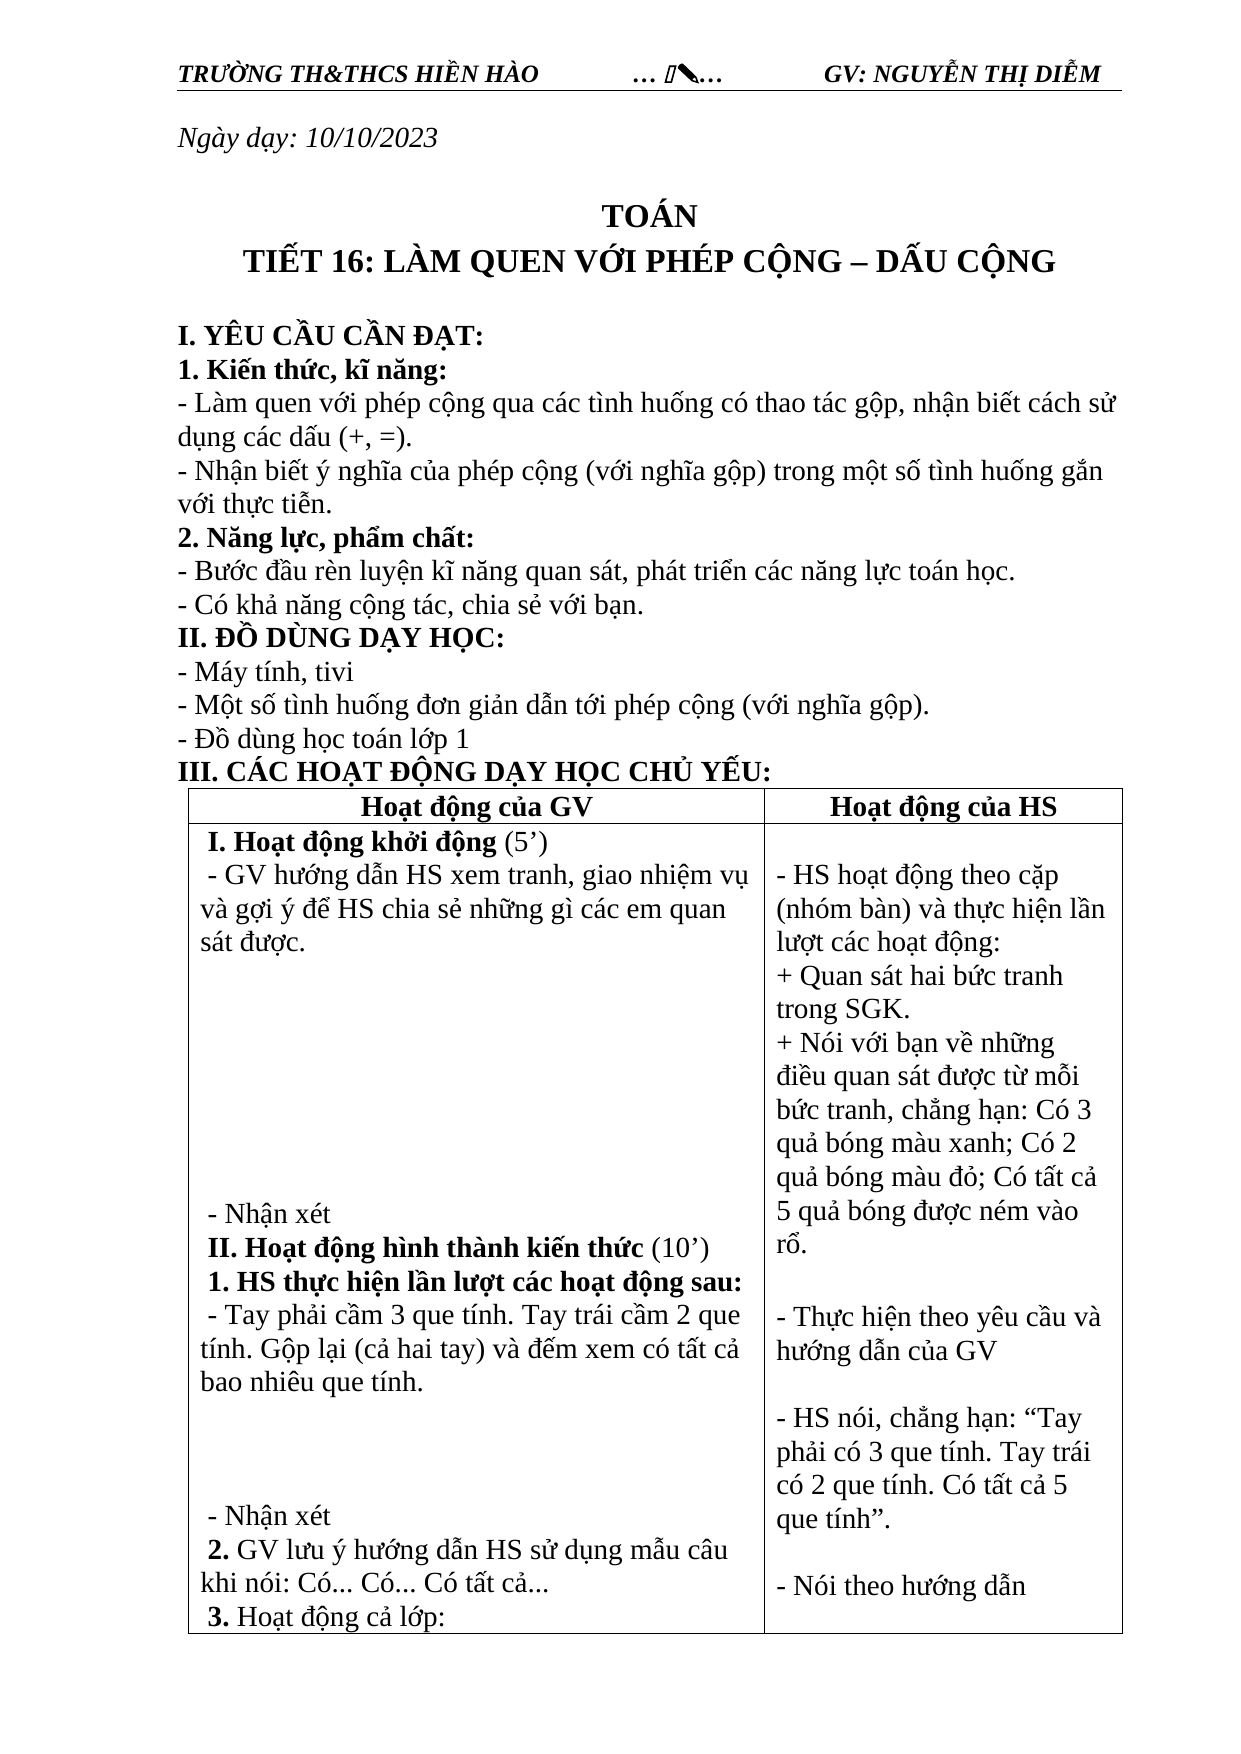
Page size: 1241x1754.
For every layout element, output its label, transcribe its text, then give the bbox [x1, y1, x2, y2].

text - Nhận biết ý nghĩa của phép cộng (với nghĩa gộp) trong một số tình huống gắn với thực tiễn. [177, 453, 1122, 520]
text - Làm quen với phép cộng qua các tình huống có thao tác gộp, nhận biết cách sử dụng các dấu (+, =). [177, 386, 1122, 453]
text - Đồ dùng học toán lớp 1 [177, 721, 1122, 754]
table_header Hoạt động của GV [189, 789, 764, 823]
text TOÁN [177, 197, 1122, 235]
table_header Hoạt động của HS [765, 789, 1122, 823]
text 2. Năng lực, phẩm chất: [177, 520, 1122, 553]
text 1. Kiến thức, kĩ năng: [177, 352, 1122, 386]
text - Một số tình huống đơn giản dẫn tới phép cộng (với nghĩa gộp). [177, 687, 1122, 721]
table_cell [189, 824, 764, 1633]
text TIẾT 16: LÀM QUEN VỚI PHÉP CỘNG – DẤU CỘNG [177, 241, 1122, 279]
text Ngày dạy: 10/10/2023 [177, 120, 1122, 153]
text - Có khả năng cộng tác, chia sẻ với bạn. [177, 587, 1122, 620]
text II. ĐỒ DÙNG DẠY HỌC: [177, 620, 1122, 654]
text - Máy tính, tivi [177, 654, 1122, 687]
text I. YÊU CẦU CẦN ĐẠT: [177, 318, 1122, 352]
text - Bước đầu rèn luyện kĩ năng quan sát, phát triển các năng lực toán học. [177, 553, 1122, 587]
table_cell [765, 824, 1122, 1633]
text III. CÁC HOẠT ĐỘNG DẠY HỌC CHỦ YẾU: [177, 754, 1122, 788]
